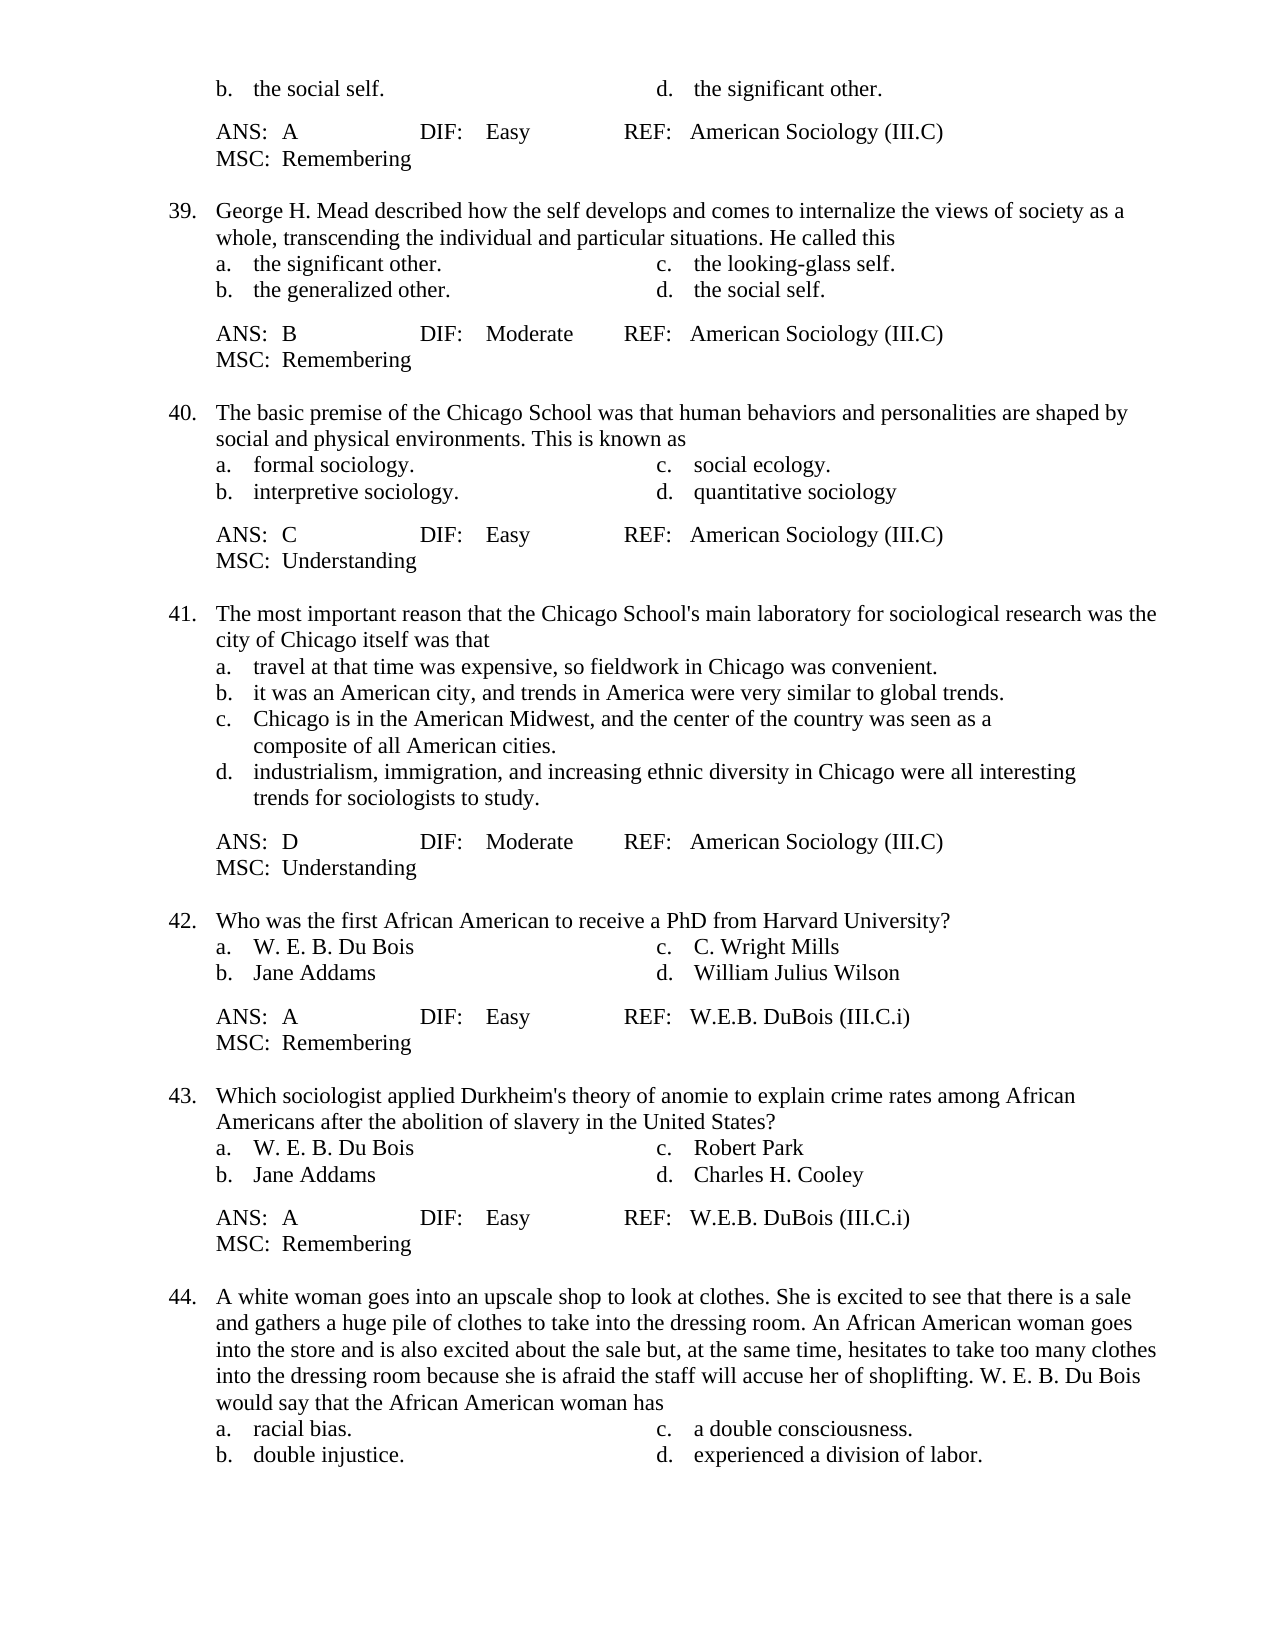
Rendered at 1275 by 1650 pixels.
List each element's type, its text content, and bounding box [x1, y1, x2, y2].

text 44. A white woman goes into an upscale shop to look at clothes. She is excited to see that there is a sale and gathers a huge pile of clothes to take into the dressing room. An African American woman goes into the store and is also excited about the sale but, at the same time, hesitates to take too many clothes into the dressing room because she is afraid the staff will accuse her of shoplifting. W. E. B. Du Bois would say that the African American woman has [150, 1283, 1162, 1415]
table_cell industrialism, immigration, and increasing ethnic diversity in Chicago were all interesting trends for sociologists to study. [249, 758, 1092, 811]
table_cell d. [652, 478, 689, 504]
text MSC: Remembering [216, 346, 1162, 372]
text 39. George H. Mead described how the self develops and comes to internalize the views of society as a whole, transcending the individual and particular situations. He called this [150, 197, 1162, 250]
table_header W. E. B. Du Bois [249, 1135, 652, 1161]
table_header the looking-glass self. [689, 250, 1092, 276]
table_cell b. [211, 276, 248, 303]
text 40. The basic premise of the Chicago School was that human behaviors and personalities are shaped by social and physical environments. This is known as [150, 399, 1162, 451]
table_cell d. [652, 1441, 689, 1468]
text 42. Who was the first African American to receive a PhD from Harvard University? [150, 907, 1162, 933]
table_header a. [211, 1135, 248, 1161]
table_cell Jane Addams [249, 960, 652, 986]
table_header a double consciousness. [689, 1415, 1092, 1441]
text ANS: C DIF: Easy REF: American Sociology (III.C) [216, 521, 1162, 547]
table_cell b. [211, 679, 248, 705]
table_header a. [211, 933, 248, 959]
table_cell b. [211, 478, 248, 504]
table_cell b. [211, 1441, 248, 1468]
text 43. Which sociologist applied Durkheim's theory of anomie to explain crime rates among African Americans after the abolition of slavery in the United States? [150, 1082, 1162, 1134]
table_cell b. [211, 75, 248, 101]
table_header a. [211, 1415, 248, 1441]
table_header Robert Park [689, 1135, 1092, 1161]
table_cell interpretive sociology. [249, 478, 652, 504]
table_header social ecology. [689, 451, 1092, 478]
table_header c. [652, 451, 689, 478]
table_cell Chicago is in the American Midwest, and the center of the country was seen as a composite of all American cities. [249, 705, 1092, 758]
table_cell the social self. [249, 75, 652, 101]
table_header c. [652, 1135, 689, 1161]
table_header C. Wright Mills [689, 933, 1092, 959]
text MSC: Remembering [216, 1029, 1162, 1055]
table_cell quantitative sociology [689, 478, 1092, 504]
text MSC: Remembering [216, 1230, 1162, 1257]
table_cell the significant other. [689, 75, 1092, 101]
table_cell Charles H. Cooley [689, 1161, 1092, 1187]
table_header c. [652, 1415, 689, 1441]
table_cell d. [652, 276, 689, 303]
text ANS: B DIF: Moderate REF: American Sociology (III.C) [216, 319, 1162, 346]
table_cell d. [652, 75, 689, 101]
text MSC: Understanding [216, 547, 1162, 574]
table_cell experienced a division of labor. [689, 1441, 1092, 1468]
table_cell the social self. [689, 276, 1092, 303]
table_header c. [652, 933, 689, 959]
table_header a. [211, 653, 248, 679]
table_cell c. [211, 705, 248, 758]
table_cell d. [652, 960, 689, 986]
table_header formal sociology. [249, 451, 652, 478]
table_header a. [211, 250, 248, 276]
text MSC: Understanding [216, 854, 1162, 880]
table_cell William Julius Wilson [689, 960, 1092, 986]
table_cell d. [652, 1161, 689, 1187]
table_cell the generalized other. [249, 276, 652, 303]
table_header travel at that time was expensive, so fieldwork in Chicago was convenient. [249, 653, 1092, 679]
text MSC: Remembering [216, 144, 1162, 171]
table_header a. [211, 451, 248, 478]
text ANS: A DIF: Easy REF: American Sociology (III.C) [216, 118, 1162, 144]
table_cell b. [211, 1161, 248, 1187]
table_header racial bias. [249, 1415, 652, 1441]
table_cell it was an American city, and trends in America were very similar to global trends. [249, 679, 1092, 705]
table_header W. E. B. Du Bois [249, 933, 652, 959]
table_cell b. [211, 960, 248, 986]
text ANS: A DIF: Easy REF: W.E.B. DuBois (III.C.i) [216, 1003, 1162, 1029]
table_cell Jane Addams [249, 1161, 652, 1187]
table_header the significant other. [249, 250, 652, 276]
table_cell double injustice. [249, 1441, 652, 1468]
text ANS: D DIF: Moderate REF: American Sociology (III.C) [216, 828, 1162, 854]
table_cell d. [211, 758, 248, 811]
text ANS: A DIF: Easy REF: W.E.B. DuBois (III.C.i) [216, 1204, 1162, 1230]
text 41. The most important reason that the Chicago School's main laboratory for sociological research was the city of Chicago itself was that [150, 600, 1162, 653]
table_header c. [652, 250, 689, 276]
